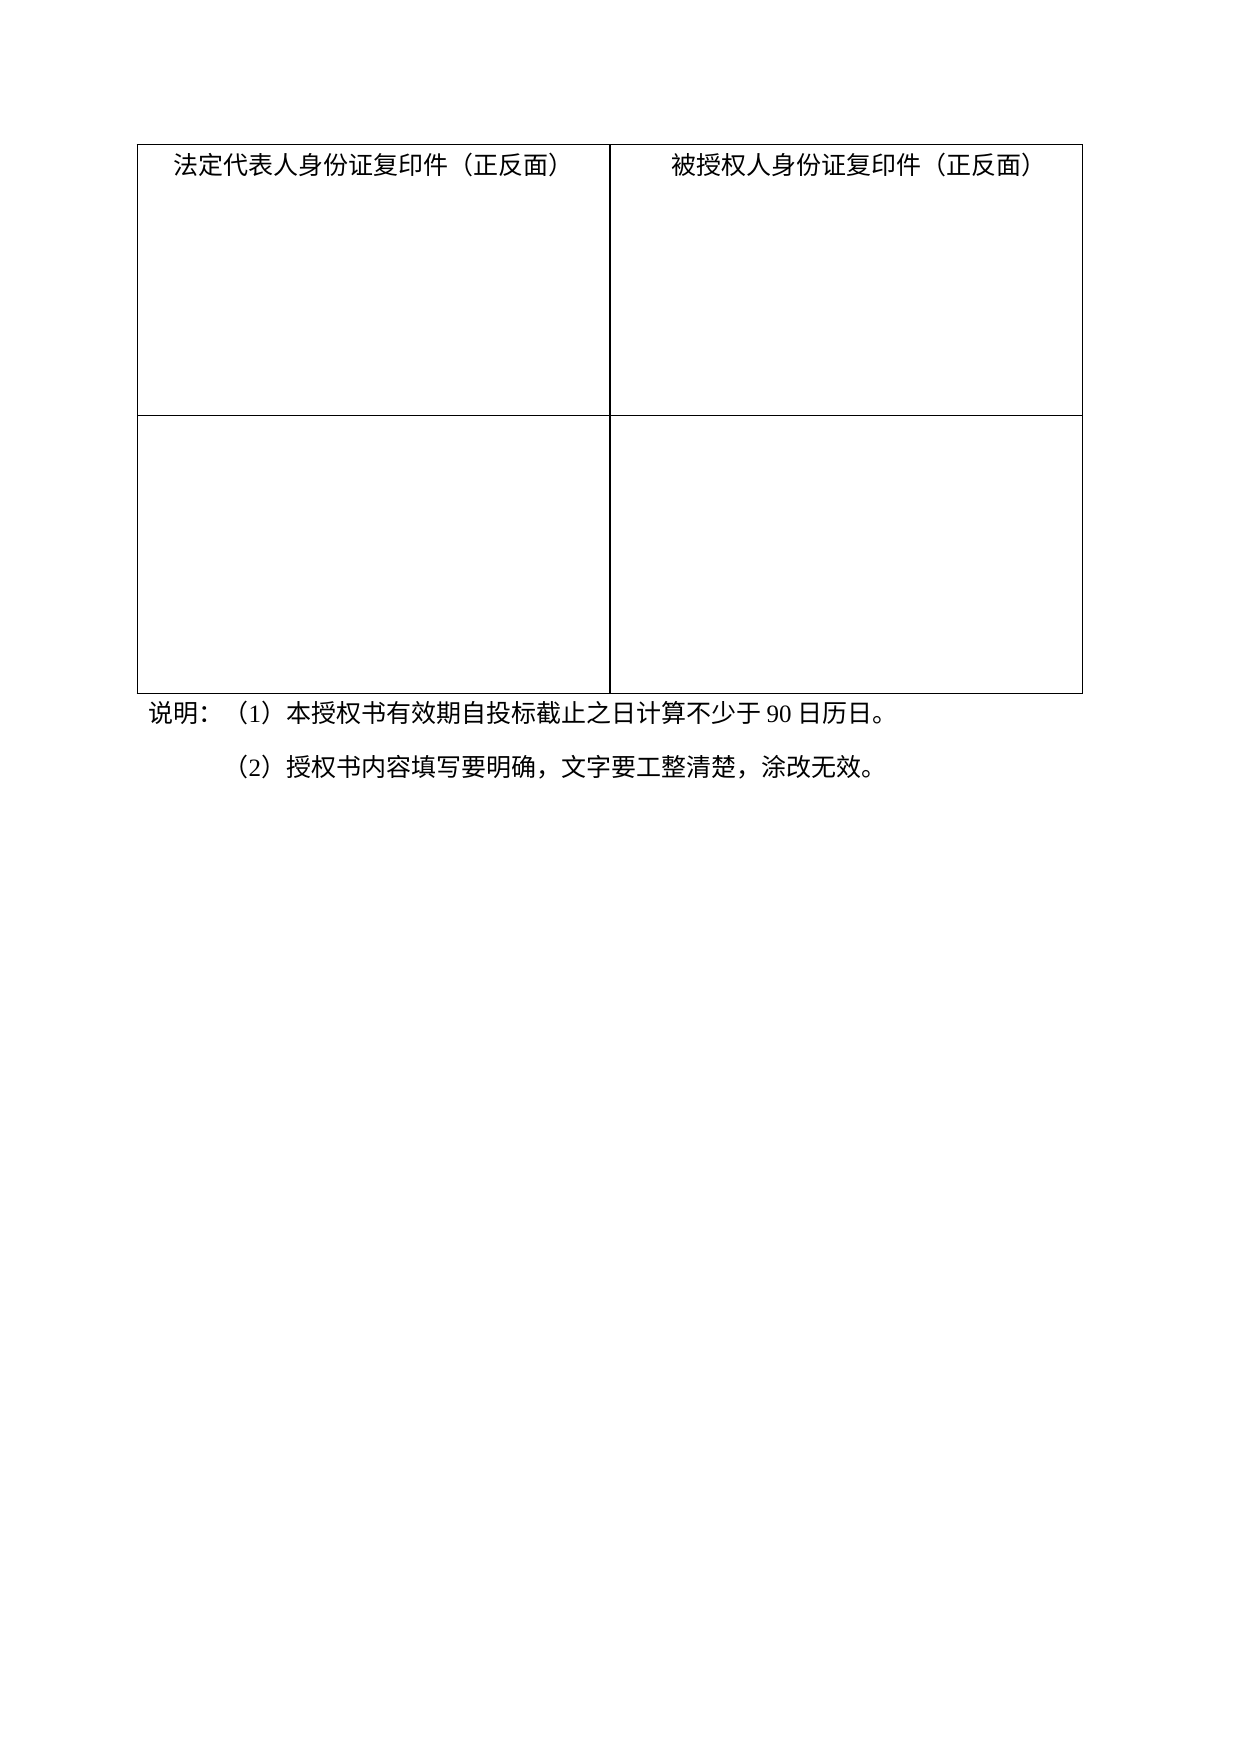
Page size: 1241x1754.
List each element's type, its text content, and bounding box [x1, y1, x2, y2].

text 说明：（1）本授权书有效期自投标截止之日计算不少于 90 日历日。 [148, 693, 1092, 730]
table_header 法定代表人身份证复印件（正反面） [138, 145, 609, 415]
table_cell [611, 416, 1082, 692]
text （2）授权书内容填写要明确，文字要工整清楚，涂改无效。 [148, 748, 1092, 784]
table_cell [138, 416, 609, 692]
table_header 被授权人身份证复印件（正反面） [611, 145, 1082, 415]
